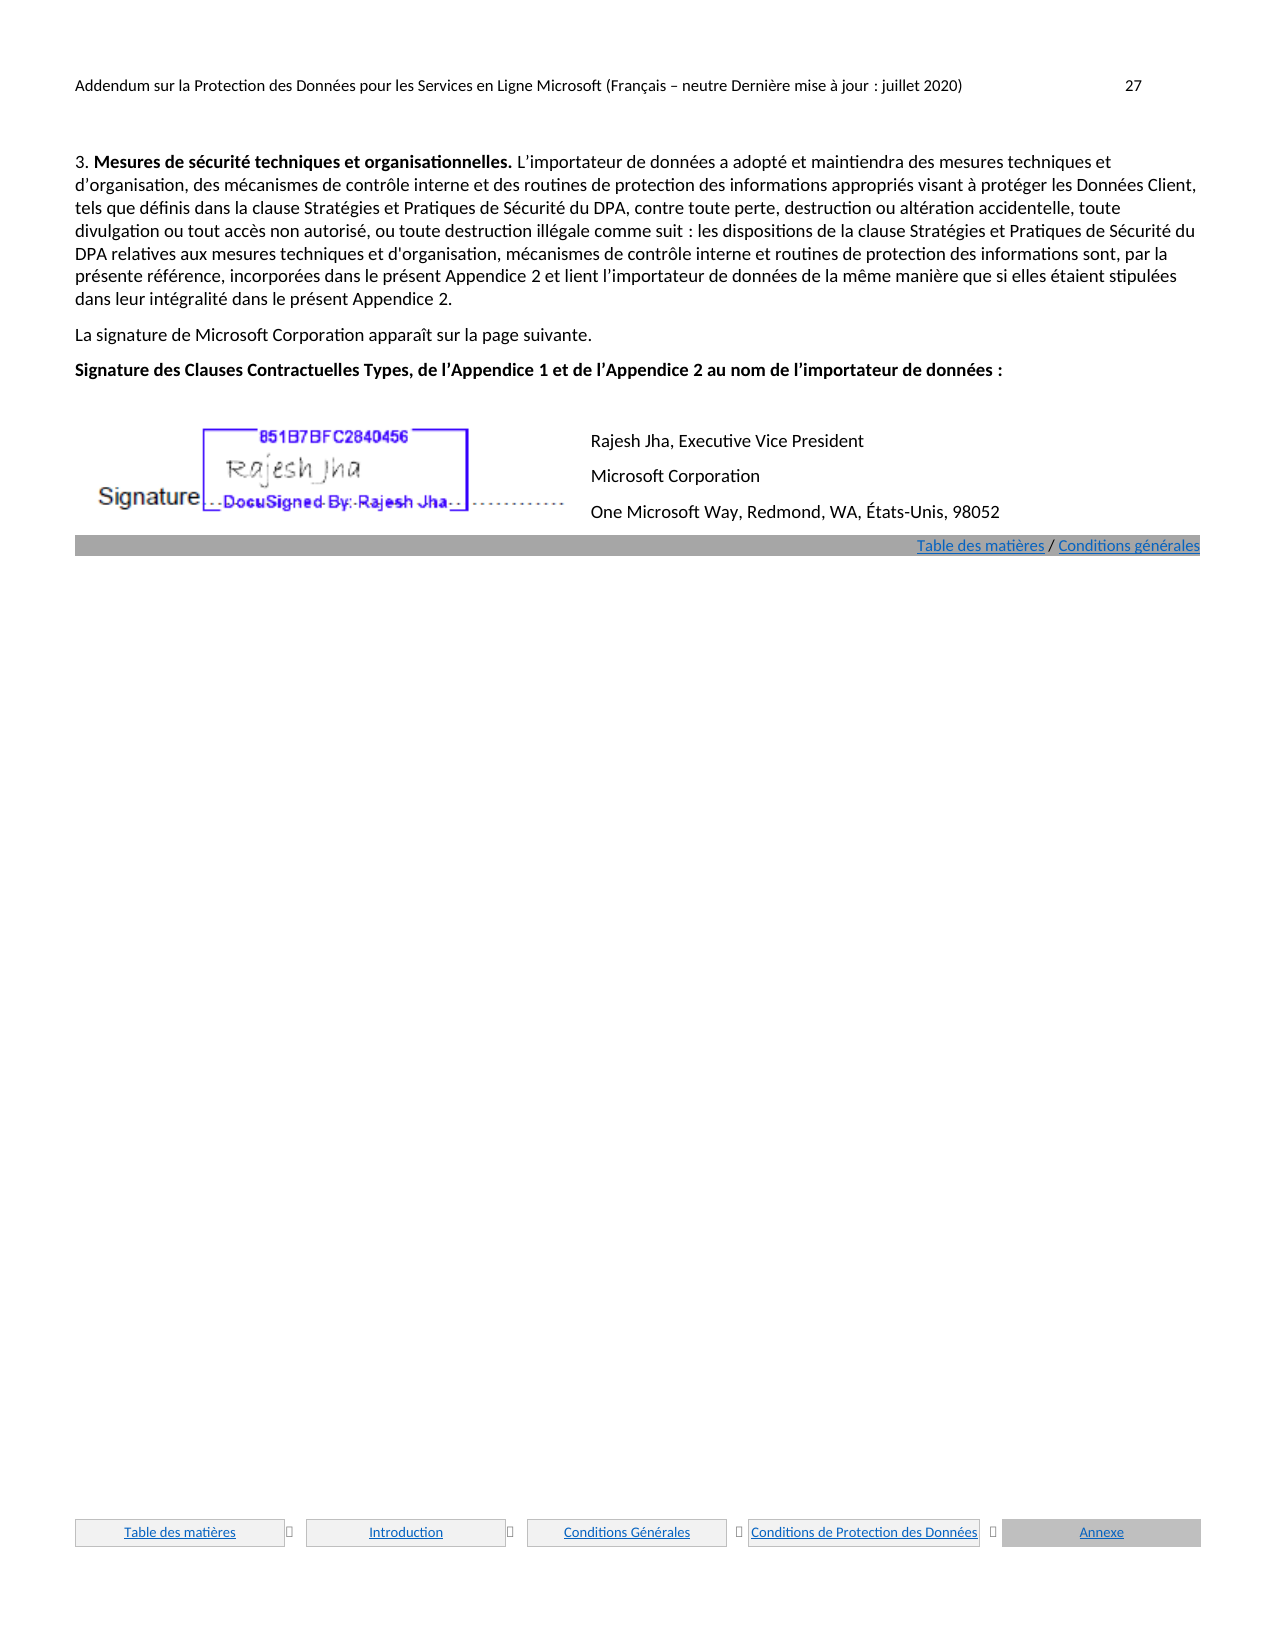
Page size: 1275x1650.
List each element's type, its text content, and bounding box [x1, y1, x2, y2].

list Table des matières / Conditions générales [75, 535, 1200, 556]
list 3. Mesures de sécurité techniques et organisationnelles. L’importateur de données a adopté et maintiendra des mesures techniques et d’organisation, des mécanismes de contrôle interne et des routines de protection des informations appropriés visant à protéger les Données Client, tels que définis dans la clause Stratégies et Pratiques de Sécurité du DPA, contre toute perte, destruction ou altération accidentelle, toute divulgation ou tout accès non autorisé, ou toute destruction illégale comme suit : les dispositions de la clause Stratégies et Pratiques de Sécurité du DPA relatives aux mesures techniques et d'organisation, mécanismes de contrôle interne et routines de protection des informations sont, par la présente référence, incorporées dans le présent Appendice 2 et lient l’importateur de données de la même manière que si elles étaient stipulées dans leur intégralité dans le présent Appendice 2. [75, 150, 1200, 310]
picture [75, 402, 572, 524]
list Microsoft Corporation [572, 464, 1200, 487]
list One Microsoft Way, Redmond, WA, États-Unis, 98052 [572, 500, 1200, 523]
list Rajesh Jha, Executive Vice President [572, 429, 1200, 452]
list La signature de Microsoft Corporation apparaît sur la page suivante. [75, 323, 1200, 346]
list Signature des Clauses Contractuelles Types, de l’Appendice 1 et de l’Appendice 2 au nom de l’importateur de données : [75, 358, 1200, 381]
